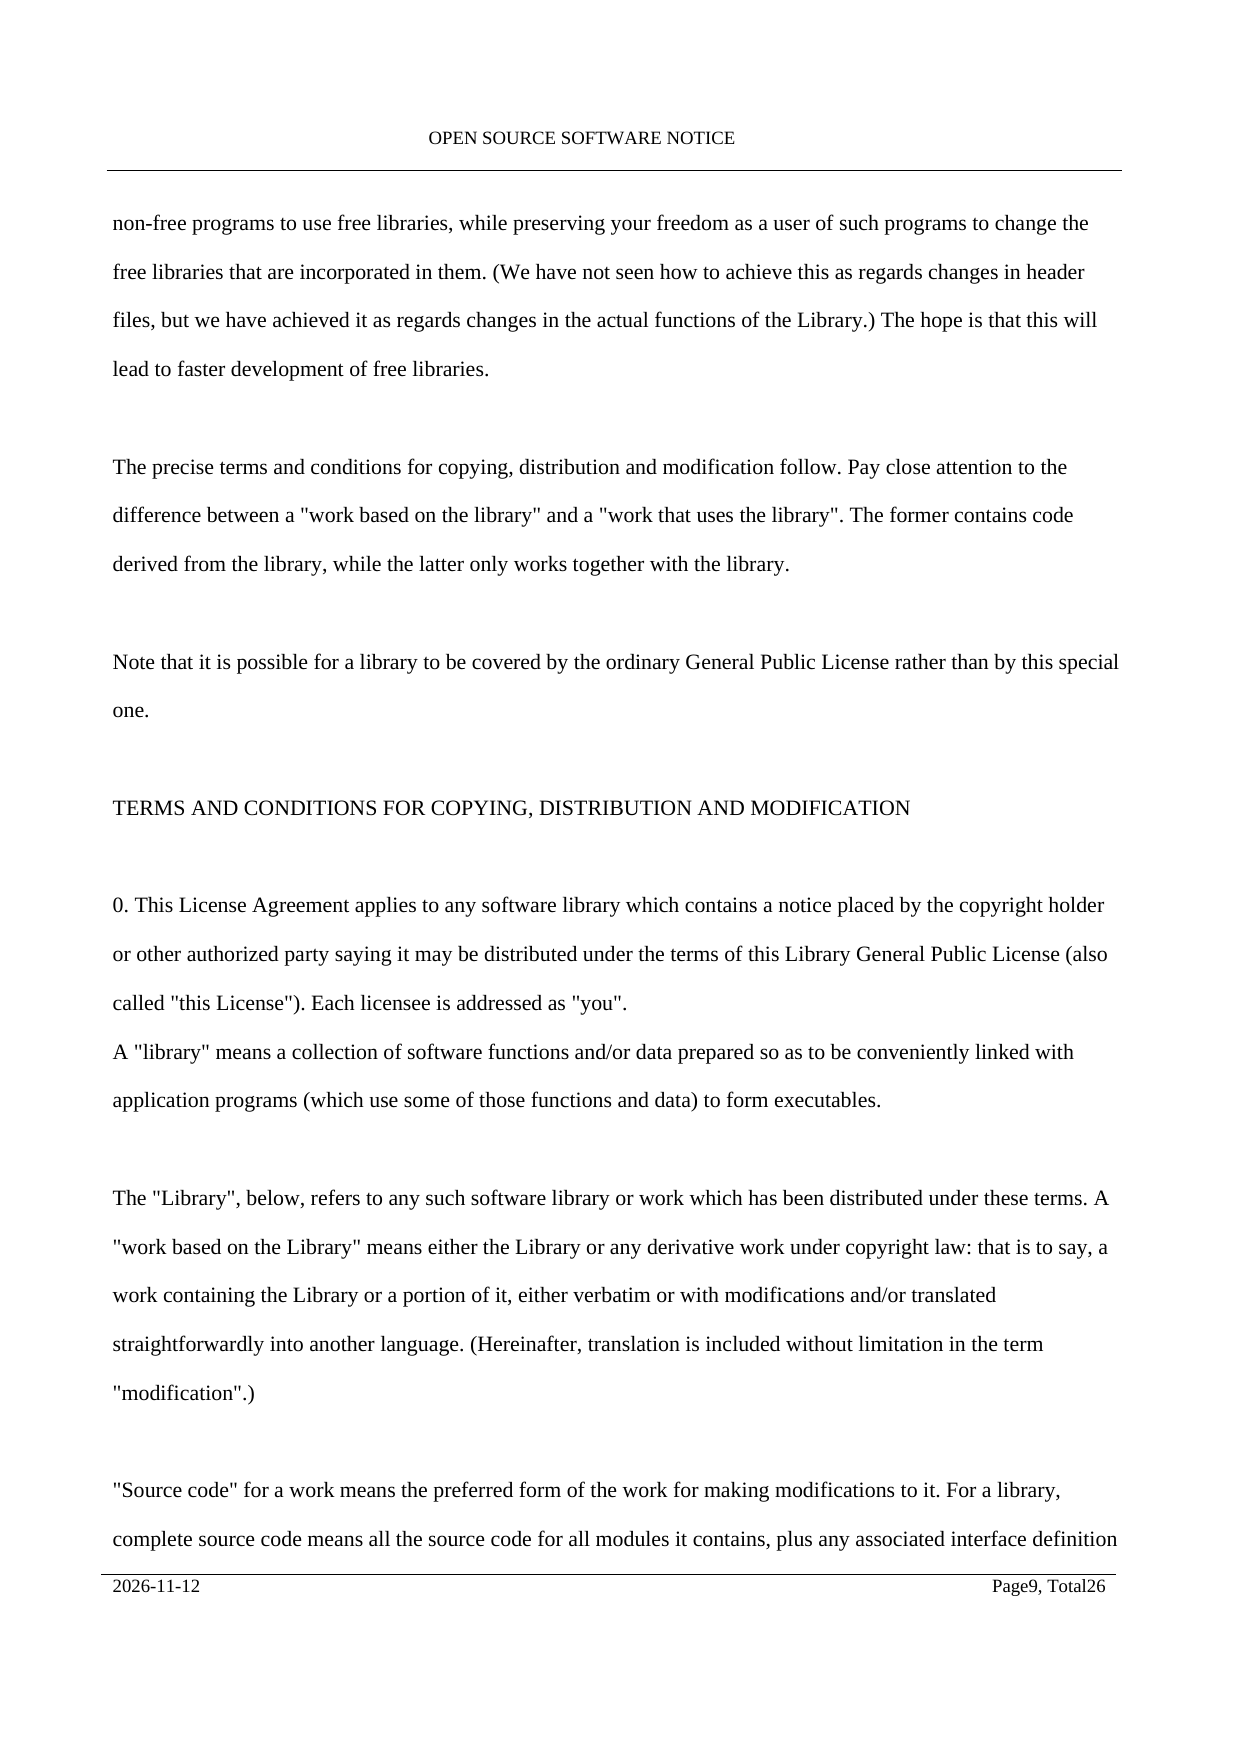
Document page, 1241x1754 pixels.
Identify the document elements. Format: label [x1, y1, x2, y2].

text [112, 206, 1128, 1555]
